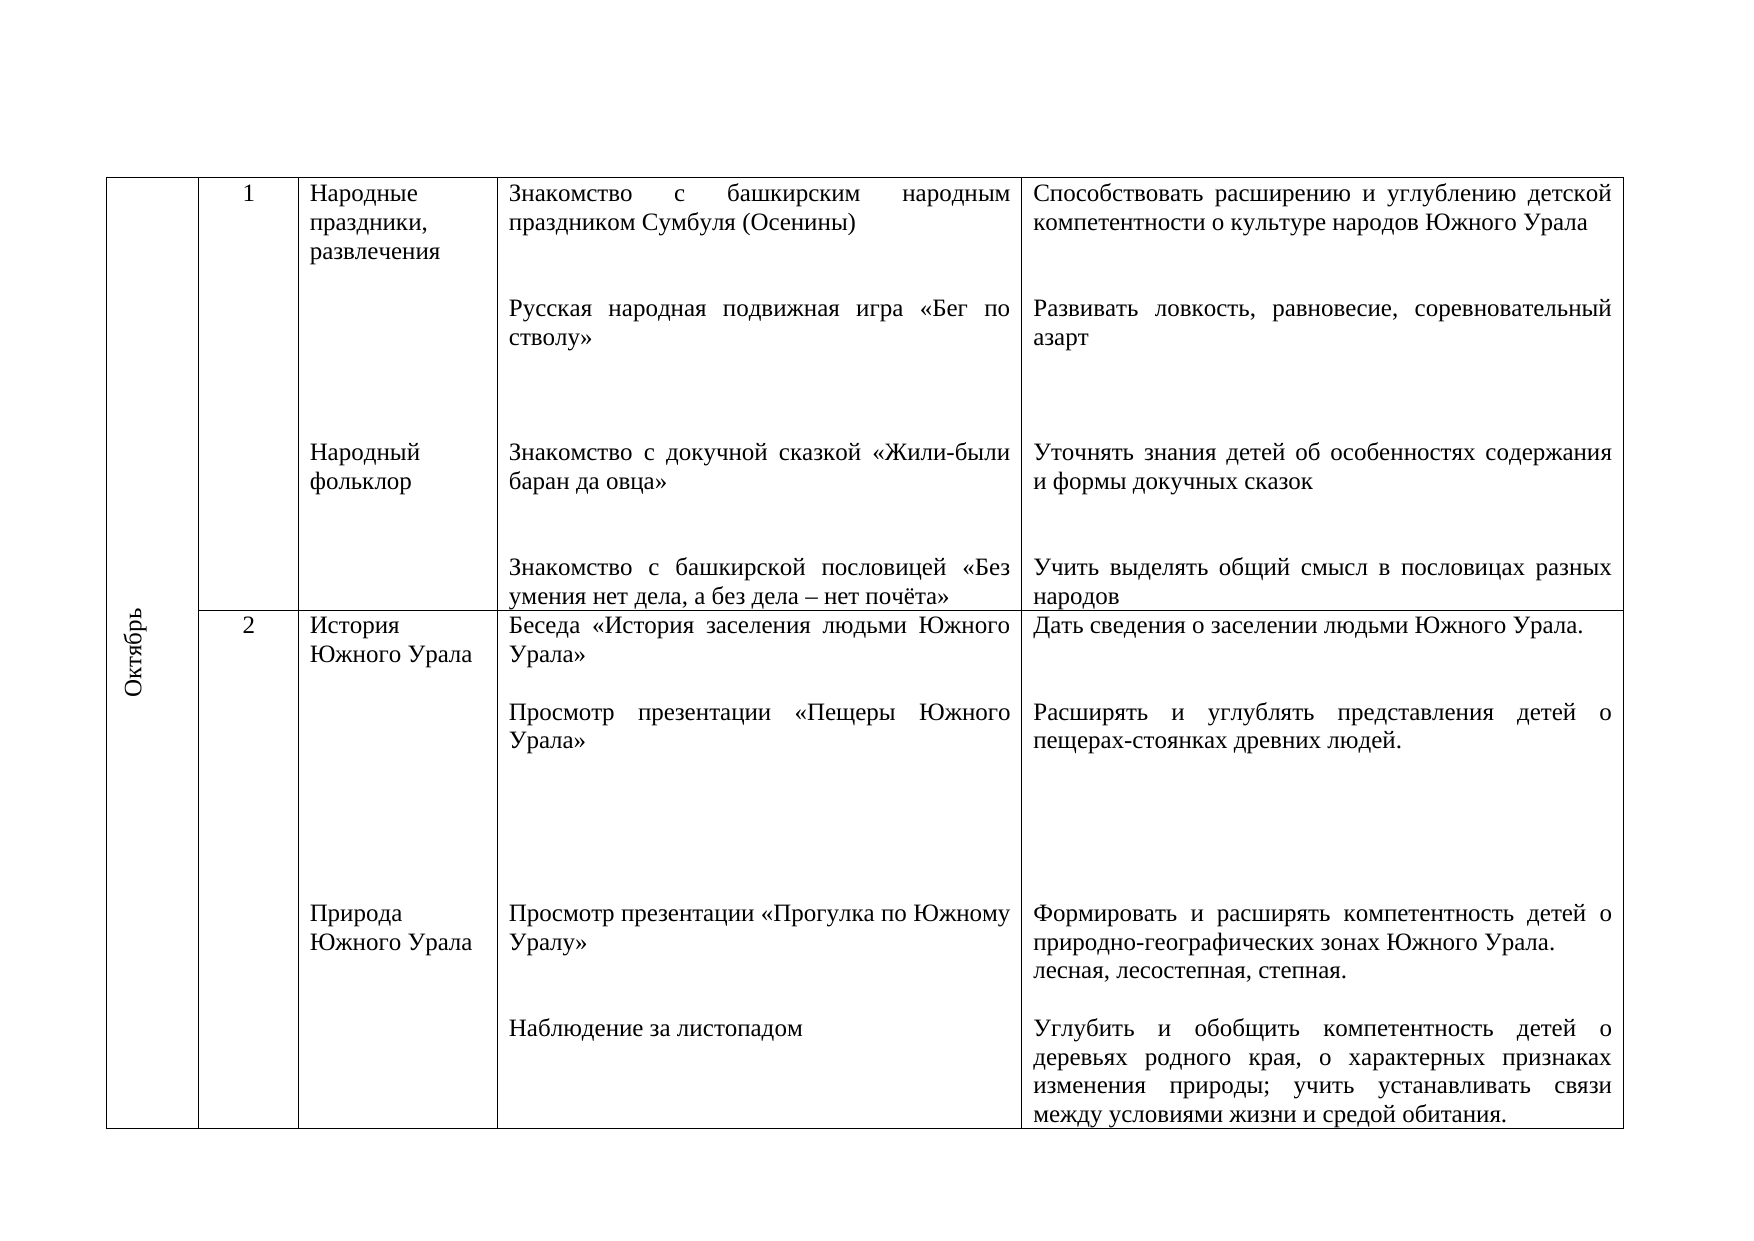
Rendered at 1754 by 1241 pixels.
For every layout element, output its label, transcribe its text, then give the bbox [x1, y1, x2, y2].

table_cell 1 [199, 178, 298, 609]
table_cell Народные праздники, развлечения Народный фольклор [299, 178, 497, 609]
table_cell История Южного Урала Природа Южного Урала [299, 611, 497, 1128]
table_cell 2 [199, 611, 298, 1128]
table_cell Способствовать расширению и углублению детской компетентности о культуре народов Южного Урала Развивать ловкость, равновесие, соревновательный азарт Уточнять знания детей об особенностях содержания и формы докучных сказок Учить выделять общий смысл в пословицах разных народов [1022, 178, 1623, 609]
table_cell Октябрь [107, 178, 198, 1128]
table_cell Беседа «История заселения людьми Южного Урала» Просмотр презентации «Пещеры Южного Урала» Просмотр презентации «Прогулка по Южному Уралу» Наблюдение за листопадом [498, 611, 1021, 1128]
table_cell Дать сведения о заселении людьми Южного Урала. Расширять и углублять представления детей о пещерах-стоянках древних людей. Формировать и расширять компетентность детей о природно-географических зонах Южного Урала. лесная, лесостепная, степная. Углубить и обобщить компетентность детей о деревьях родного края, о характерных признаках изменения природы; учить устанавливать связи между условиями жизни и средой обитания. [1022, 611, 1623, 1128]
table_cell Знакомство с башкирским народным праздником Сумбуля (Осенины) Русская народная подвижная игра «Бег по стволу» Знакомство с докучной сказкой «Жили-были баран да овца» Знакомство с башкирской пословицей «Без умения нет дела, а без дела – нет почёта» [498, 178, 1021, 609]
